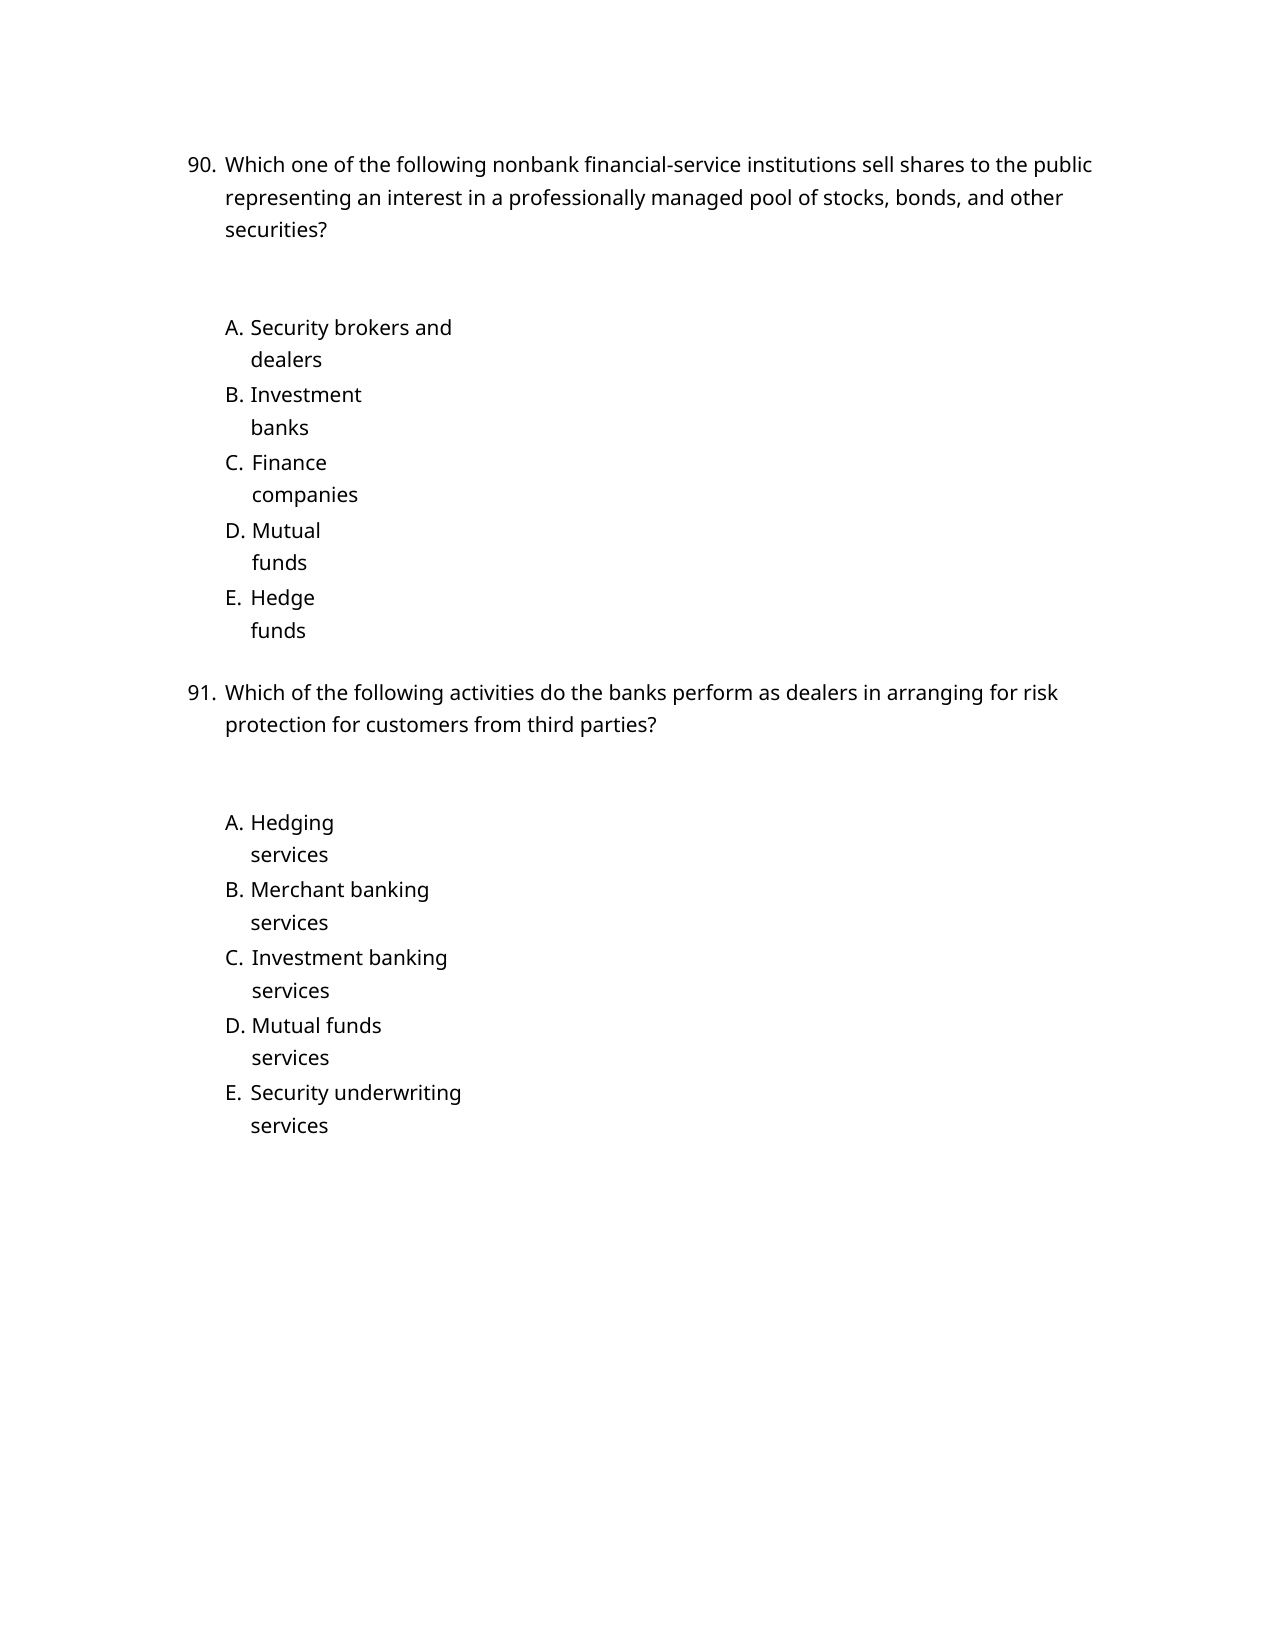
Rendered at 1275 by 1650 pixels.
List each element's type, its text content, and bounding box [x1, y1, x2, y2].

table_header 91. [188, 678, 225, 1143]
table_header 90. [188, 150, 225, 648]
table_header Which of the following activities do the banks perform as dealers in arranging for risk protection for customers from third parties? [225, 678, 1125, 1143]
table_header Which one of the following nonbank financial-service institutions sell shares to the public representing an interest in a professionally managed pool of stocks, bonds, and other securities? [225, 150, 1125, 648]
